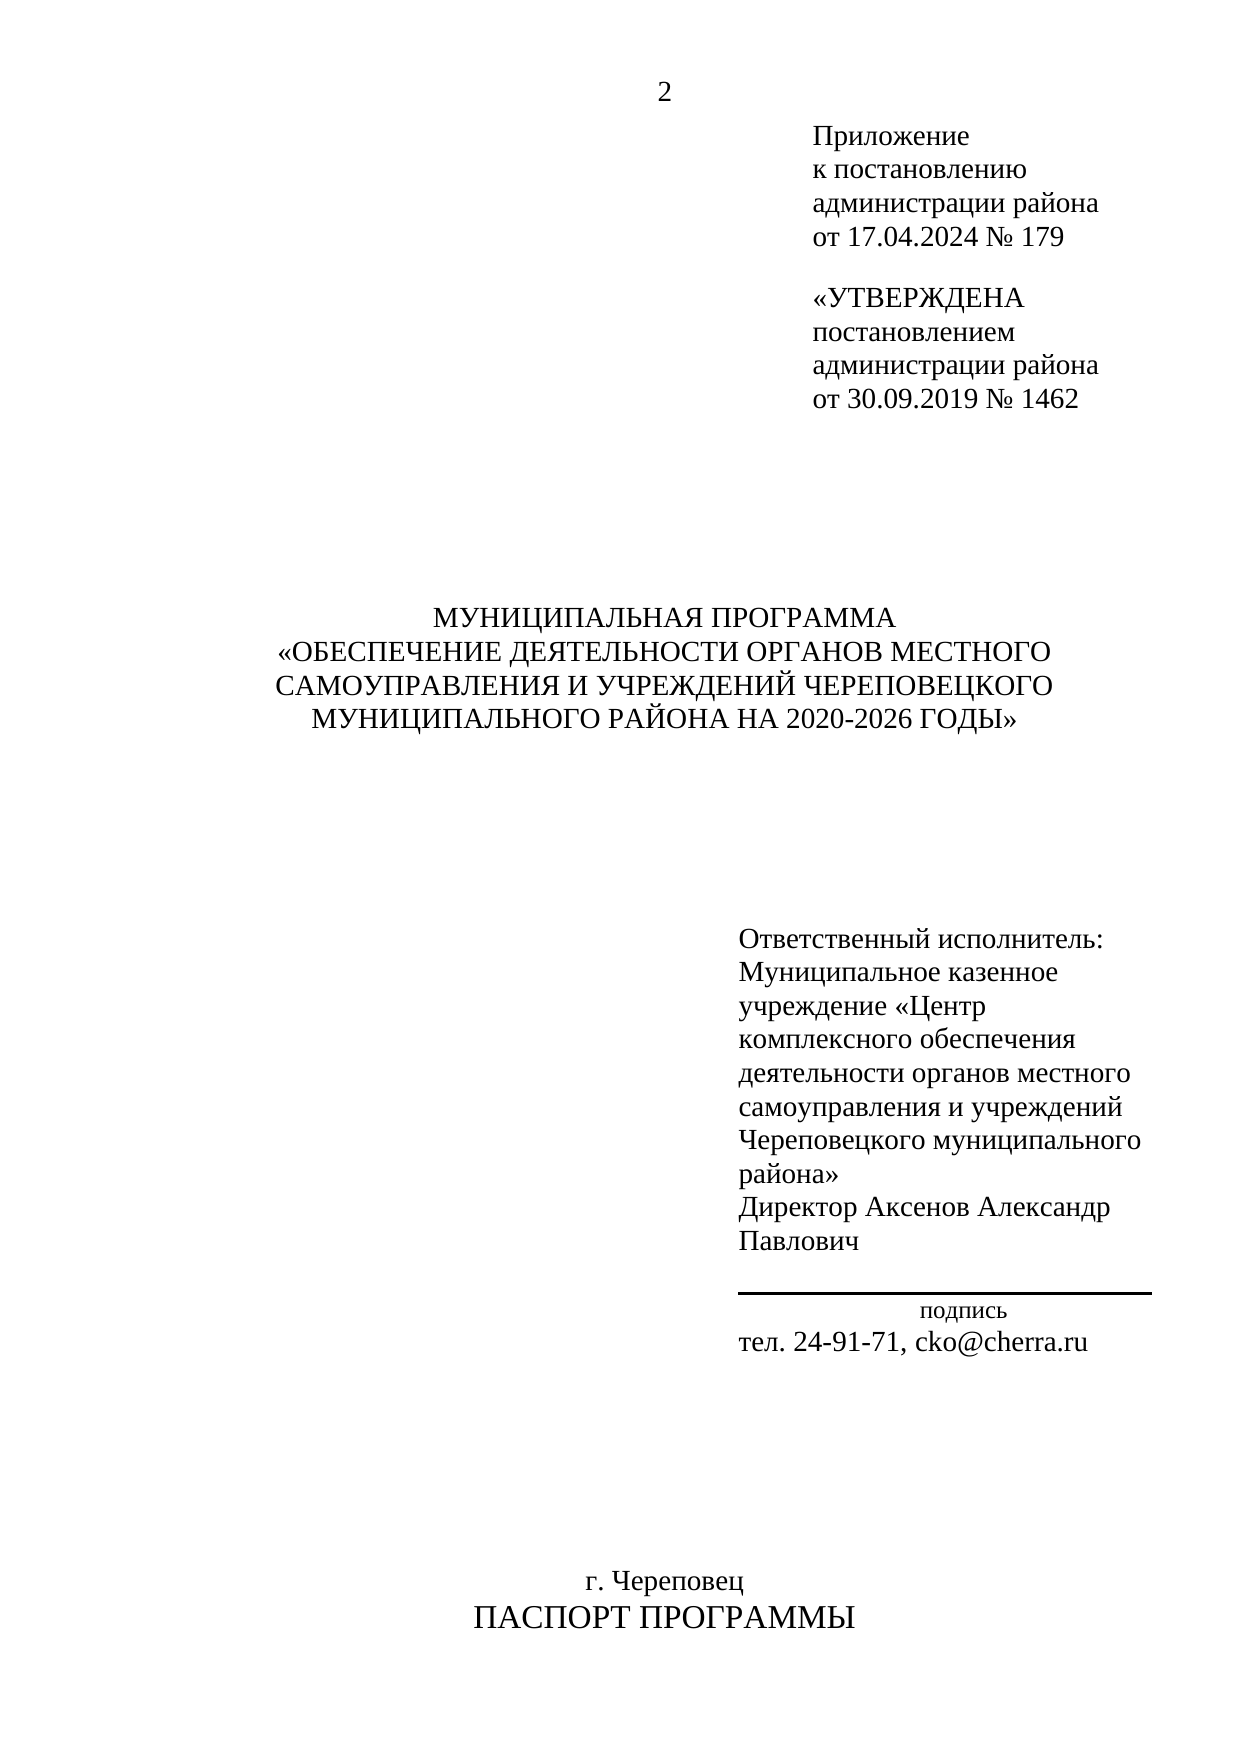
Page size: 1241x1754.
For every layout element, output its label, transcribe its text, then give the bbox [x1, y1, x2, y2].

title г. Череповец [177, 1563, 1152, 1597]
text деятельности органов местного самоуправления и учреждений Череповецкого муниципального района» [738, 1055, 1152, 1189]
text «ОБЕСПЕЧЕНИЕ ДЕЯТЕЛЬНОСТИ ОРГАНОВ МЕСТНОГО САМОУПРАВЛЕНИЯ И УЧРЕЖДЕНИЙ ЧЕРЕПОВЕЦКОГО МУНИЦИПАЛЬНОГО РАЙОНА НА 2020-2026 ГОДЫ» [177, 634, 1152, 735]
text от 17.04.2024 № 179 [177, 219, 1152, 252]
text Директор Аксенов Александр Павлович [738, 1189, 1152, 1256]
title ПАСПОРТ ПРОГРАММЫ [177, 1597, 1152, 1635]
text постановлением [177, 314, 1152, 347]
text «УТВЕРЖДЕНА [177, 280, 1152, 314]
text тел. 24-91-71, cko@cherra.ru [738, 1324, 1152, 1357]
text администрации района [177, 347, 1152, 381]
text Муниципальное казенное учреждение «Центр комплексного обеспечения [738, 954, 1152, 1055]
text к постановлению [177, 152, 1152, 185]
text администрации района [177, 185, 1152, 219]
text подпись [738, 1295, 1152, 1324]
text МУНИЦИПАЛЬНАЯ ПРОГРАММА [177, 601, 1152, 634]
text Ответственный исполнитель: [738, 893, 1152, 954]
text Приложение [177, 118, 1152, 152]
text от 30.09.2019 № 1462 [177, 381, 1152, 414]
